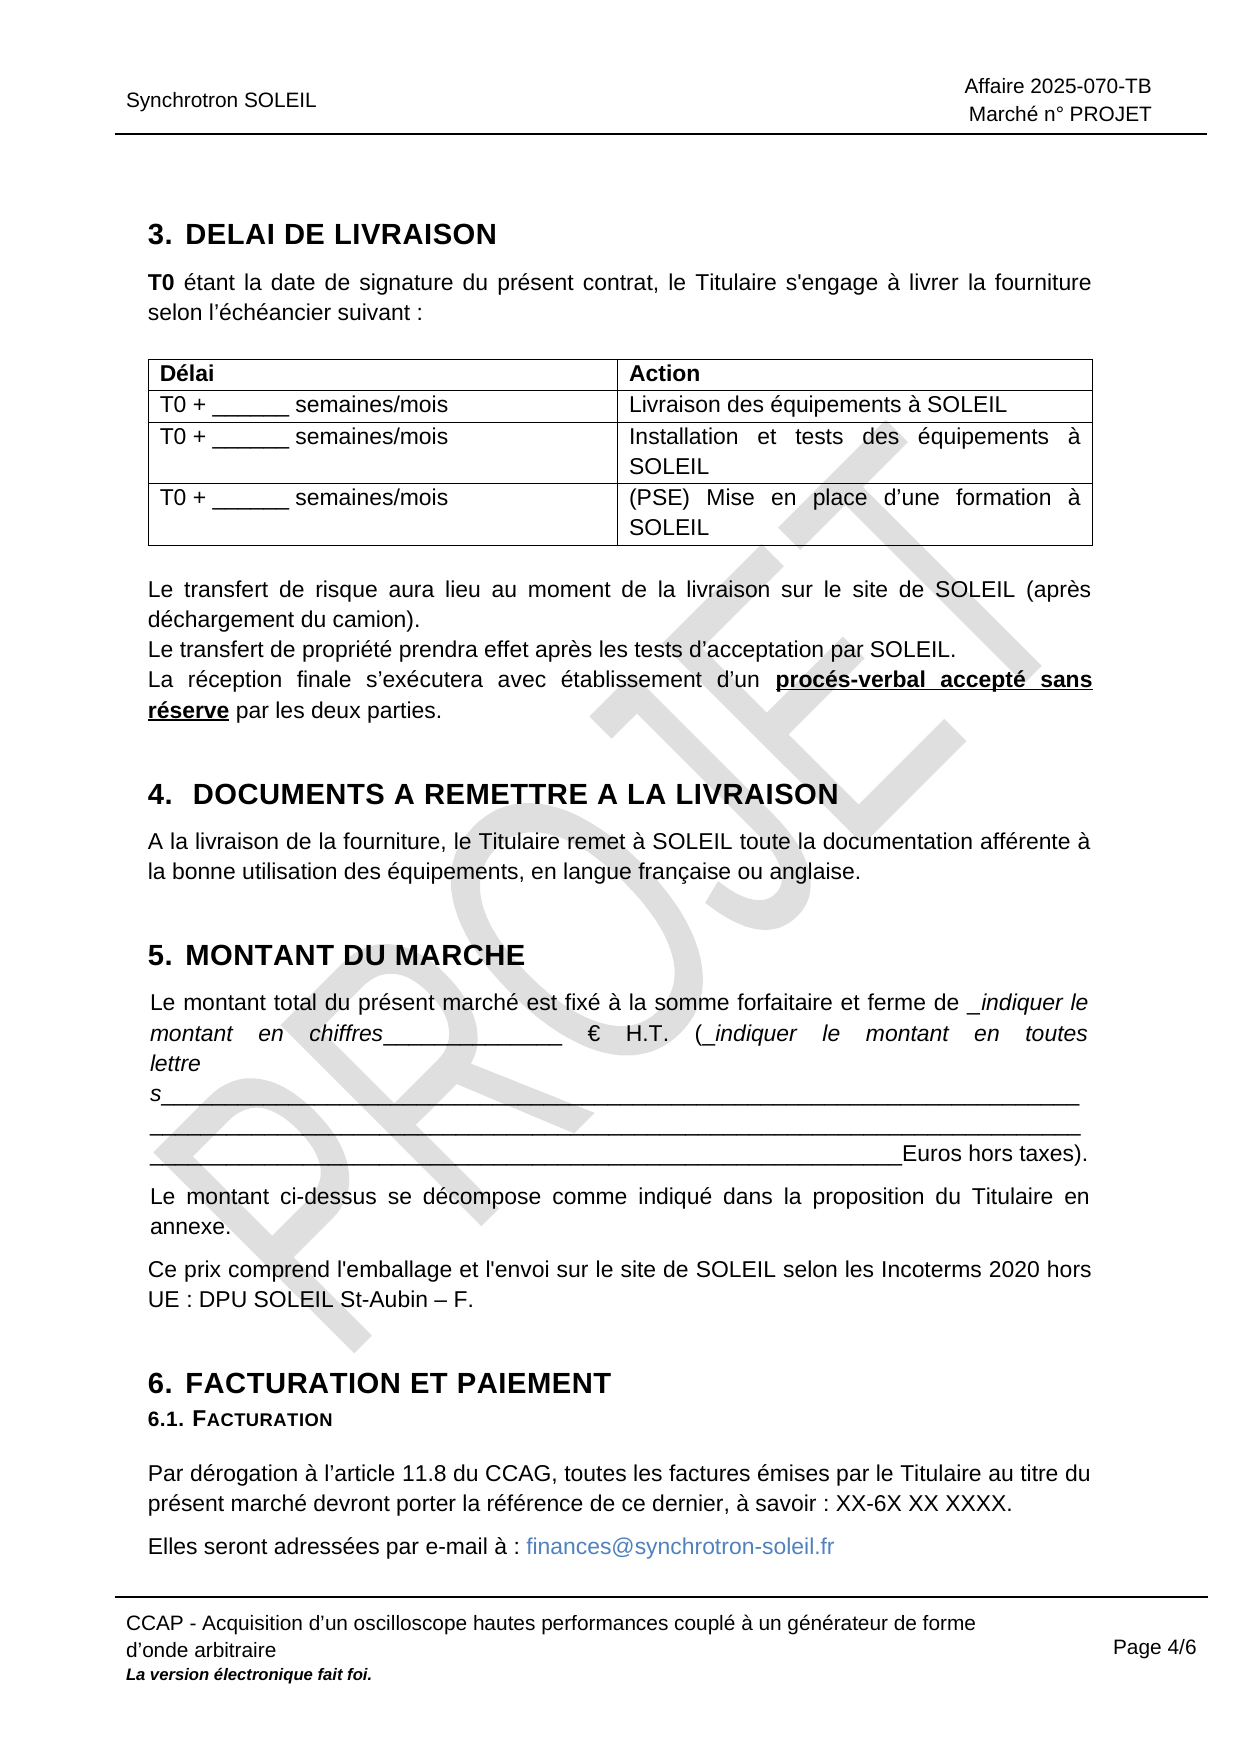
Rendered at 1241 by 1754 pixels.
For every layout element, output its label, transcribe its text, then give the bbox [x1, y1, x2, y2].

table_cell Installation et tests des équipements à SOLEIL [618, 423, 1092, 483]
table_header Action [618, 360, 1092, 390]
subtitle MONTANT DU MARCHE [148, 938, 1092, 972]
subtitle Facturation [148, 1405, 1092, 1431]
subtitle DELAI DE LIVRAISON [148, 217, 1092, 251]
text Le montant ci-dessus se décompose comme indiqué dans la proposition du Titulaire en annexe. [150, 1183, 1090, 1239]
table_cell T0 + ______ semaines/mois [149, 484, 617, 544]
subtitle FACTURATION ET PAIEMENT [148, 1366, 1092, 1400]
text Le montant total du présent marché est fixé à la somme forfaitaire et ferme de _indiquer le montant en chiffres______________ € H.T. (_indiquer le montant en toutes lettres____________________________________________________________________________________________________________________________________________________________________________________________________________Euros hors taxes). [150, 989, 1090, 1167]
text A la livraison de la fourniture, le Titulaire remet à SOLEIL toute la documentation afférente à la bonne utilisation des équipements, en langue française ou anglaise. [148, 828, 1092, 884]
text Elles seront adressées par e-mail à : finances@synchrotron-soleil.fr [148, 1533, 1092, 1559]
table_cell T0 + ______ semaines/mois [149, 391, 617, 422]
text Par dérogation à l’article 11.8 du CCAG, toutes les factures émises par le Titulaire au titre du présent marché devront porter la référence de ce dernier, à savoir : XX-6X XX XXXX. [148, 1460, 1092, 1517]
text La réception finale s’exécutera avec établissement d’un procés-verbal accepté sans réserve par les deux parties. [148, 666, 1092, 723]
table_cell Livraison des équipements à SOLEIL [618, 391, 1092, 422]
table_cell T0 + ______ semaines/mois [149, 423, 617, 483]
table_header Délai [149, 360, 617, 390]
subtitle DOCUMENTS A REMETTRE A LA LIVRAISON [148, 777, 1092, 810]
table_cell (PSE) Mise en place d’une formation à SOLEIL [618, 484, 1092, 544]
list Le transfert de propriété prendra effet après les tests d’acceptation par SOLEIL. [148, 636, 1092, 662]
list Le transfert de risque aura lieu au moment de la livraison sur le site de SOLEIL (après déchargement du camion). [148, 576, 1092, 632]
text Ce prix comprend l'emballage et l'envoi sur le site de SOLEIL selon les Incoterms 2020 hors UE : DPU SOLEIL St-Aubin – F. [148, 1256, 1092, 1312]
list T0 étant la date de signature du présent contrat, le Titulaire s'engage à livrer la fourniture selon l’échéancier suivant : [148, 268, 1092, 325]
